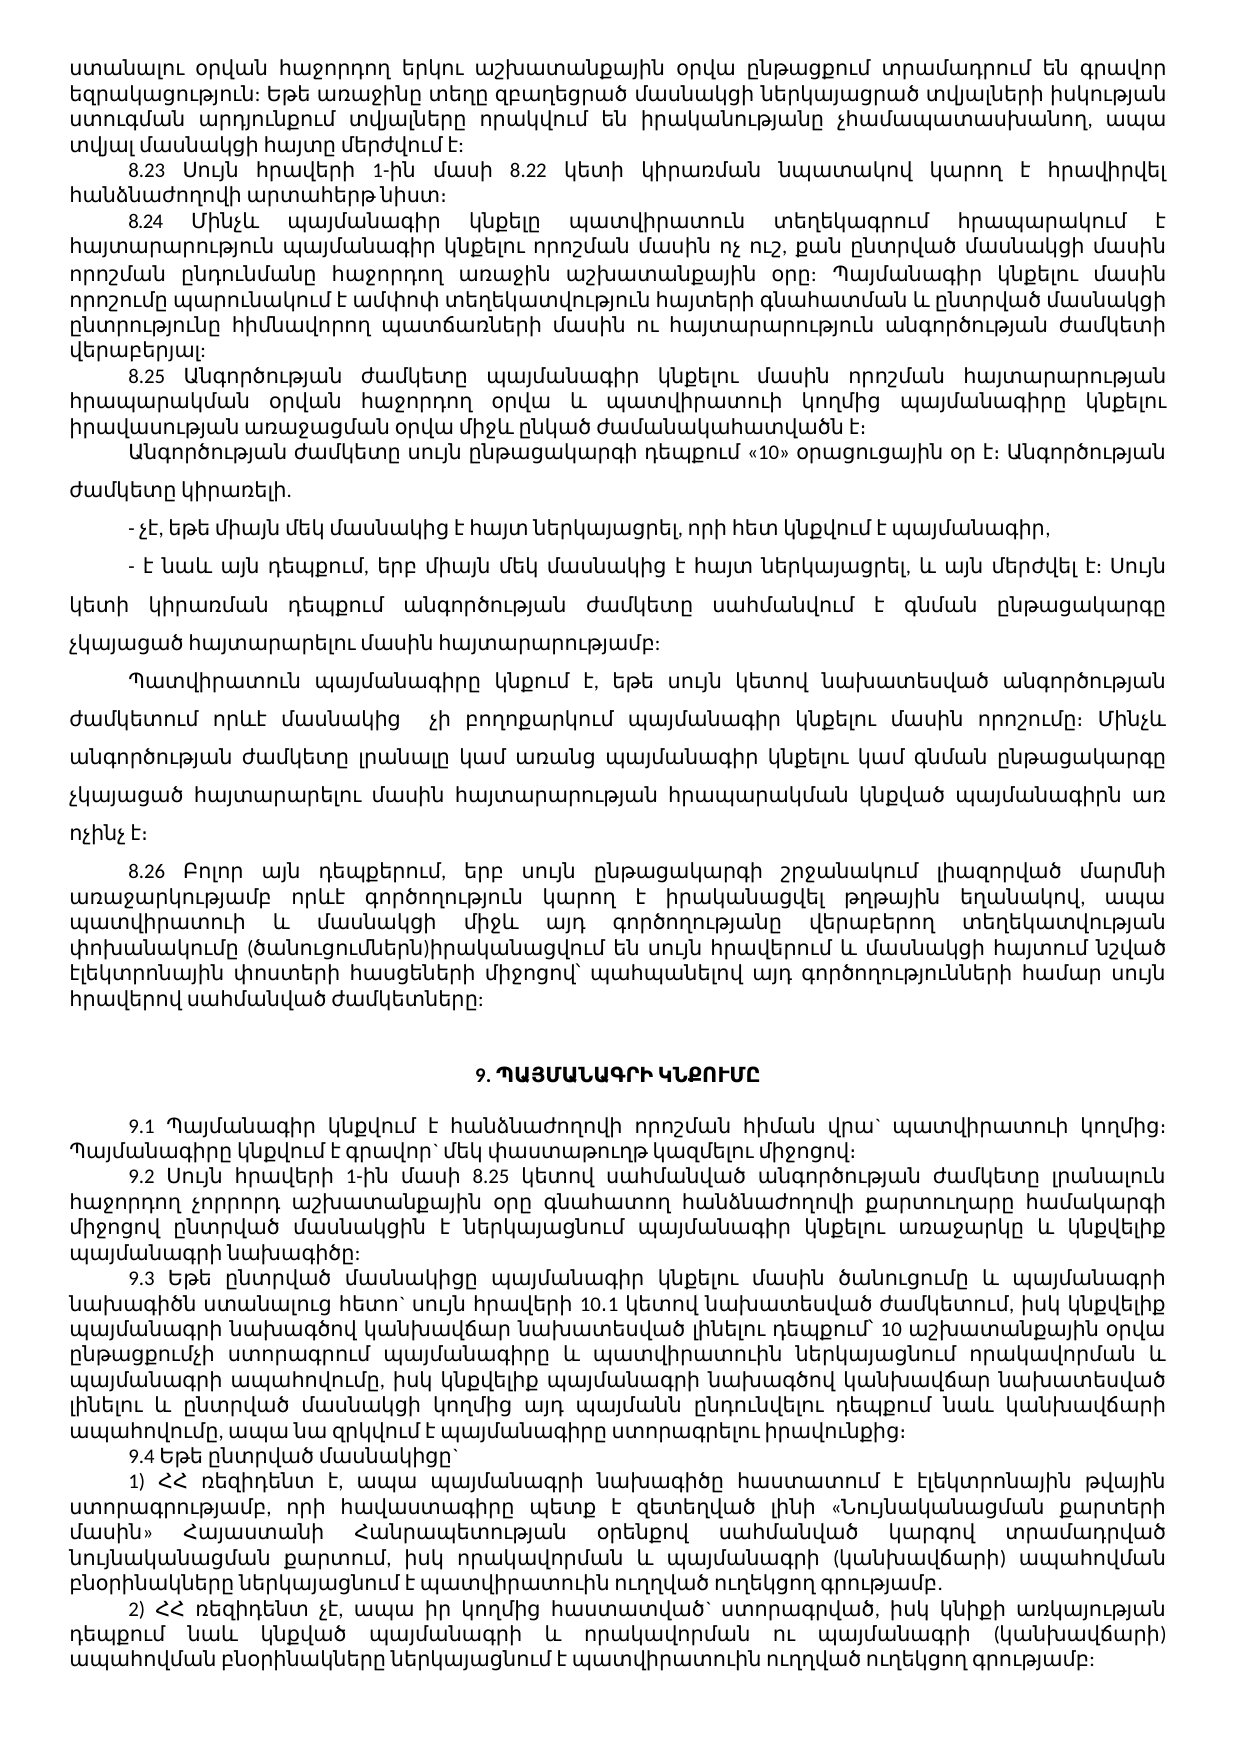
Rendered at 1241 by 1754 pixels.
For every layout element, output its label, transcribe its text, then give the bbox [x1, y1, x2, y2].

text Անգործության ժամկետը սույն ընթացակարգի դեպքում «10» օրացուցային օր է։ Անգործության ժամկետը կիրառելի. [69, 439, 1167, 503]
text - է նաև այն դեպքում, երբ միայն մեկ մասնակից է հայտ ներկայացրել, և այն մերժվել է: Սույն կետի կիրառման դեպքում անգործության ժամկետը սահմանվում է գնման ընթացակարգը չկայացած հայտարարելու մասին հայտարարությամբ: [69, 554, 1167, 655]
text 8.24 Մինչև պայմանագիր կնքելը պատվիրատուն տեղեկագրում հրապարակում է հայտարարություն պայմանագիր կնքելու որոշման մասին ոչ ուշ, քան ընտրված մասնակցի մասին որոշման ընդունմանը հաջորդող առաջին աշխատանքային օրը: Պայմանագիր կնքելու մասին որոշումը պարունակում է ամփոփ տեղեկատվություն հայտերի գնահատման և ընտրված մասնակցի ընտրությունը հիմնավորող պատճառների մասին ու հայտարարություն անգործության ժամկետի վերաբերյալ: [69, 208, 1167, 363]
text 2) ՀՀ ռեզիդենտ չէ, ապա իր կողմից հաստատված` ստորագրված, իսկ կնիքի առկայության դեպքում նաև կնքված պայմանագրի և որակավորման ու պայմանագրի (կանխավճարի) ապահովման բնօրինակները ներկայացնում է պատվիրատուին ուղղված ուղեկցող գրությամբ: [69, 1596, 1167, 1672]
text 8.26 Բոլոր այն դեպքերում, երբ սույն ընթացակարգի շրջանակում լիազորված մարմնի առաջարկությամբ որևէ գործողություն կարող է իրականացվել թղթային եղանակով, ապա պատվիրատուի և մասնակցի միջև այդ գործողությանը վերաբերող տեղեկատվության փոխանակումը (ծանուցումներն)իրականացվում են սույն հրավերում և մասնակցի հայտում նշված էլեկտրոնային փոստերի հասցեների միջոցով՝ պահպանելով այդ գործողությունների համար սույն հրավերով սահմանված ժամկետները: [69, 859, 1167, 1011]
text 8.23 Սույն հրավերի 1-ին մասի 8.22 կետի կիրառման նպատակով կարող է հրավիրվել հանձնաժողովի արտահերթ նիստ։ [69, 157, 1167, 208]
text Պատվիրատուն պայմանագիրը կնքում է, եթե սույն կետով նախատեսված անգործության ժամկետում որևէ մասնակից չի բողոքարկում պայմանագիր կնքելու մասին որոշումը։ Մինչև անգործության ժամկետը լրանալը կամ առանց պայմանագիր կնքելու կամ գնման ընթացակարգը չկայացած հայտարարելու մասին հայտարարության հրապարակման կնքված պայմանագիրն առ ոչինչ է։ [69, 668, 1167, 846]
text 9.4 Եթե ընտրված մասնակիցը` [69, 1443, 1167, 1469]
text 1) ՀՀ ռեզիդենտ է, ապա պայմանագրի նախագիծը հաստատում է էլեկտրոնային թվային ստորագրությամբ, որի հավաստագիրը պետք է զետեղված լինի «Նույնականացման քարտերի մասին» Հայաստանի Հանրապետության օրենքով սահմանված կարգով տրամադրված նույնականացման քարտում, իսկ որակավորման և պայմանագրի (կանխավճարի) ապահովման բնօրինակները ներկայացնում է պատվիրատուին ուղղված ուղեկցող գրությամբ. [69, 1469, 1167, 1596]
text 8.25 Անգործության ժամկետը պայմանագիր կնքելու մասին որոշման հայտարարության հրապարակման օրվան հաջորդող օրվա և պատվիրատուի կողմից պայմանագիրը կնքելու իրավասության առաջացման օրվա միջև ընկած ժամանակահատվածն է։ [69, 363, 1167, 439]
text 9.3 Եթե ընտրված մասնակիցը պայմանագիր կնքելու մասին ծանուցումը և պայմանագրի նախագիծն ստանալուց հետո` սույն հրավերի 10․1 կետով նախատեսված ժամկետում, իսկ կնքվելիք պայմանագրի նախագծով կանխավճար նախատեսված լինելու դեպքում՝ 10 աշխատանքային օրվա ընթացքումչի ստորագրում պայմանագիրը և պատվիրատուին ներկայացնում որակավորման և պայմանագրի ապահովումը, իսկ կնքվելիք պայմանագրի նախագծով կանխավճար նախատեսված լինելու և ընտրված մասնակցի կողմից այդ պայմանն ընդունվելու դեպքում նաև կանխավճարի ապահովումը, ապա նա զրկվում է պայմանագիրը ստորագրելու իրավունքից։ [69, 1265, 1167, 1443]
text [69, 56, 1167, 157]
text 9. ՊԱՅՄԱՆԱԳՐԻ ԿՆՔՈՒՄԸ [69, 1062, 1167, 1087]
text 9.2 Սույն հրավերի 1-ին մասի 8.25 կետով սահմանված անգործության ժամկետը լրանալուն հաջորդող չորրորդ աշխատանքային օրը գնահատող հանձնաժողովի քարտուղարը համակարգի միջոցով ընտրված մասնակցին է ներկայացնում պայմանագիր կնքելու առաջարկը և կնքվելիք պայմանագրի նախագիծը: [69, 1164, 1167, 1265]
text - չէ, եթե միայն մեկ մասնակից է հայտ ներկայացրել, որի հետ կնքվում է պայմանագիր, [69, 516, 1167, 541]
text 9.1 Պայմանագիր կնքվում է հանձնաժողովի որոշման հիման վրա` պատվիրատուի կողմից։ Պայմանագիրը կնքվում է գրավոր` մեկ փաստաթուղթ կազմելու միջոցով։ [69, 1113, 1167, 1164]
